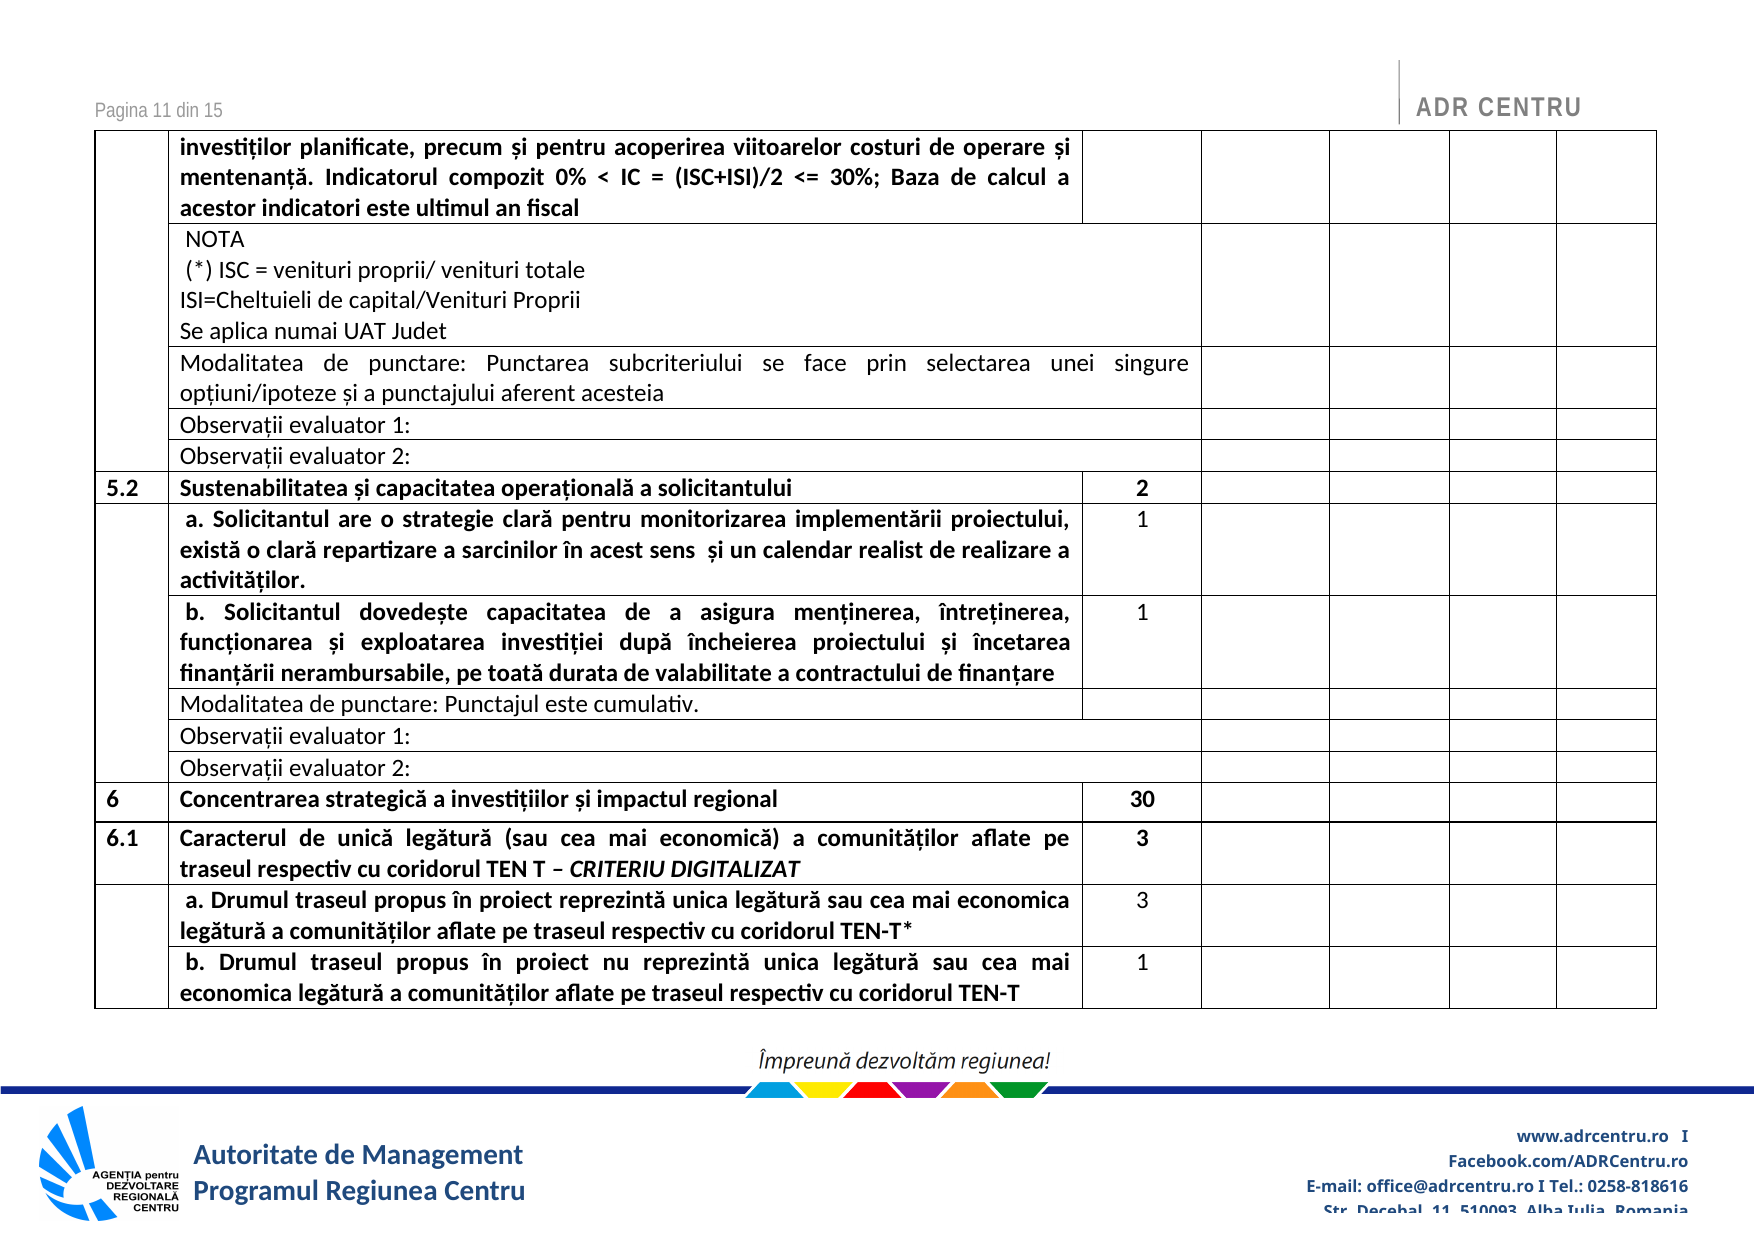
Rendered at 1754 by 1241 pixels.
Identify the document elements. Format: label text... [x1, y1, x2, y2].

table_cell [1330, 596, 1449, 688]
table_cell Caracterul de unică legătură (sau cea mai economică) a comunităților aflate pe traseul respectiv cu coridorul TEN T – CRITERIU DIGITALIZAT [169, 823, 1082, 883]
table_cell [1450, 823, 1556, 883]
table_cell Sustenabilitatea și capacitatea operațională a solicitantului [169, 472, 1082, 502]
table_cell [1450, 689, 1556, 719]
table_cell [96, 504, 168, 782]
table_cell [1330, 131, 1449, 222]
table_cell [1557, 947, 1656, 1008]
table_cell 6 [96, 783, 168, 821]
table_cell [1557, 131, 1656, 222]
table_cell Observaţii evaluator 2: [169, 752, 1201, 782]
table_cell 5.2 [96, 472, 168, 502]
picture [39, 1106, 179, 1221]
table_cell [1202, 947, 1329, 1008]
table_cell Modalitatea de punctare: Punctarea subcriteriului se face prin selectarea unei singure opțiuni/ipoteze și a punctajului aferent acesteia [169, 347, 1201, 408]
table_cell [1330, 689, 1449, 719]
table_cell [1202, 689, 1329, 719]
table_cell NOTA (*) ISC = venituri proprii/ venituri totale ISI=Cheltuieli de capital/Venituri Proprii Se aplica numai UAT Judet [169, 224, 1201, 346]
table_cell [1330, 885, 1449, 946]
picture [0, 1082, 758, 1098]
table_cell [1330, 440, 1449, 471]
table_cell [1557, 596, 1656, 688]
table_cell 1 [1083, 504, 1201, 595]
table_cell 2 [1083, 472, 1201, 502]
table_cell [1557, 472, 1656, 502]
table_cell 2 [1083, 131, 1201, 222]
table_cell [1202, 720, 1329, 751]
table_cell [1557, 224, 1656, 346]
table_cell Concentrarea strategică a investițiilor și impactul regional [169, 783, 1082, 821]
table_cell [1450, 409, 1556, 439]
table_cell [1557, 504, 1656, 595]
table_cell [1330, 409, 1449, 439]
table_cell [1450, 752, 1556, 782]
table_cell [1083, 689, 1201, 719]
table_cell [96, 885, 168, 1008]
table_cell [1450, 472, 1556, 502]
table_cell Modalitatea de punctare: Punctajul este cumulativ. [169, 689, 1082, 719]
table_cell [1330, 472, 1449, 502]
table_cell [1450, 504, 1556, 595]
table_cell [1202, 224, 1329, 346]
table_cell [1557, 783, 1656, 821]
table_cell [1557, 885, 1656, 946]
table_cell [1450, 720, 1556, 751]
table_cell [1450, 224, 1556, 346]
picture [791, 1082, 1754, 1098]
table_cell [1330, 783, 1449, 821]
table_cell 3 [1083, 823, 1201, 883]
table_cell b. Solicitantul dovedește capacitatea de a asigura menținerea, întreținerea, funcţionarea şi exploatarea investiţiei după încheierea proiectului şi încetarea finanțării nerambursabile, pe toată durata de valabilitate a contractului de finanţare [169, 596, 1082, 688]
table_cell [1450, 131, 1556, 222]
table_cell [1450, 947, 1556, 1008]
table_cell [1330, 947, 1449, 1008]
table_cell 1 [1083, 596, 1201, 688]
table_cell [1330, 823, 1449, 883]
table_cell [1202, 504, 1329, 595]
table_cell [1557, 440, 1656, 471]
table_cell [1450, 885, 1556, 946]
table_cell 3 [1083, 885, 1201, 946]
table_cell [1202, 783, 1329, 821]
table_cell [1330, 224, 1449, 346]
table_cell [1557, 752, 1656, 782]
table_cell a. Drumul traseul propus în proiect reprezintă unica legătură sau cea mai economica legătură a comunităților aflate pe traseul respectiv cu coridorul TEN-T* [169, 885, 1082, 946]
table_cell [1450, 783, 1556, 821]
table_cell [1202, 823, 1329, 883]
table_cell [1557, 720, 1656, 751]
table_cell [1202, 440, 1329, 471]
table_cell [1557, 409, 1656, 439]
table_cell [1557, 689, 1656, 719]
table_cell a. Solicitantul are o strategie clară pentru monitorizarea implementării proiectului, există o clară repartizare a sarcinilor în acest sens şi un calendar realist de realizare a activităților. [169, 504, 1082, 595]
table_cell [1202, 752, 1329, 782]
table_cell [1330, 752, 1449, 782]
table_cell [1450, 596, 1556, 688]
table_cell [1330, 720, 1449, 751]
table_cell [1202, 131, 1329, 222]
table_cell [1202, 347, 1329, 408]
table_cell [1202, 472, 1329, 502]
table_cell Observaţii evaluator 1: [169, 409, 1201, 439]
table_cell [1330, 504, 1449, 595]
table_cell 30 [1083, 783, 1201, 821]
table_cell [1202, 885, 1329, 946]
table_cell [1450, 440, 1556, 471]
table_cell [1330, 347, 1449, 408]
table_cell Observaţii evaluator 1: [169, 720, 1201, 751]
table_cell 6.1 [96, 823, 168, 883]
table_cell 1 [1083, 947, 1201, 1008]
table_cell b. Drumul traseul propus în proiect nu reprezintă unica legătură sau cea mai economica legătură a comunităților aflate pe traseul respectiv cu coridorul TEN-T [169, 947, 1082, 1008]
table_cell [1557, 823, 1656, 883]
table_cell Observaţii evaluator 2: [169, 440, 1201, 471]
table_cell [1202, 409, 1329, 439]
table_cell [1450, 347, 1556, 408]
table_cell [1202, 596, 1329, 688]
picture [745, 1047, 1064, 1074]
table_cell [1557, 347, 1656, 408]
